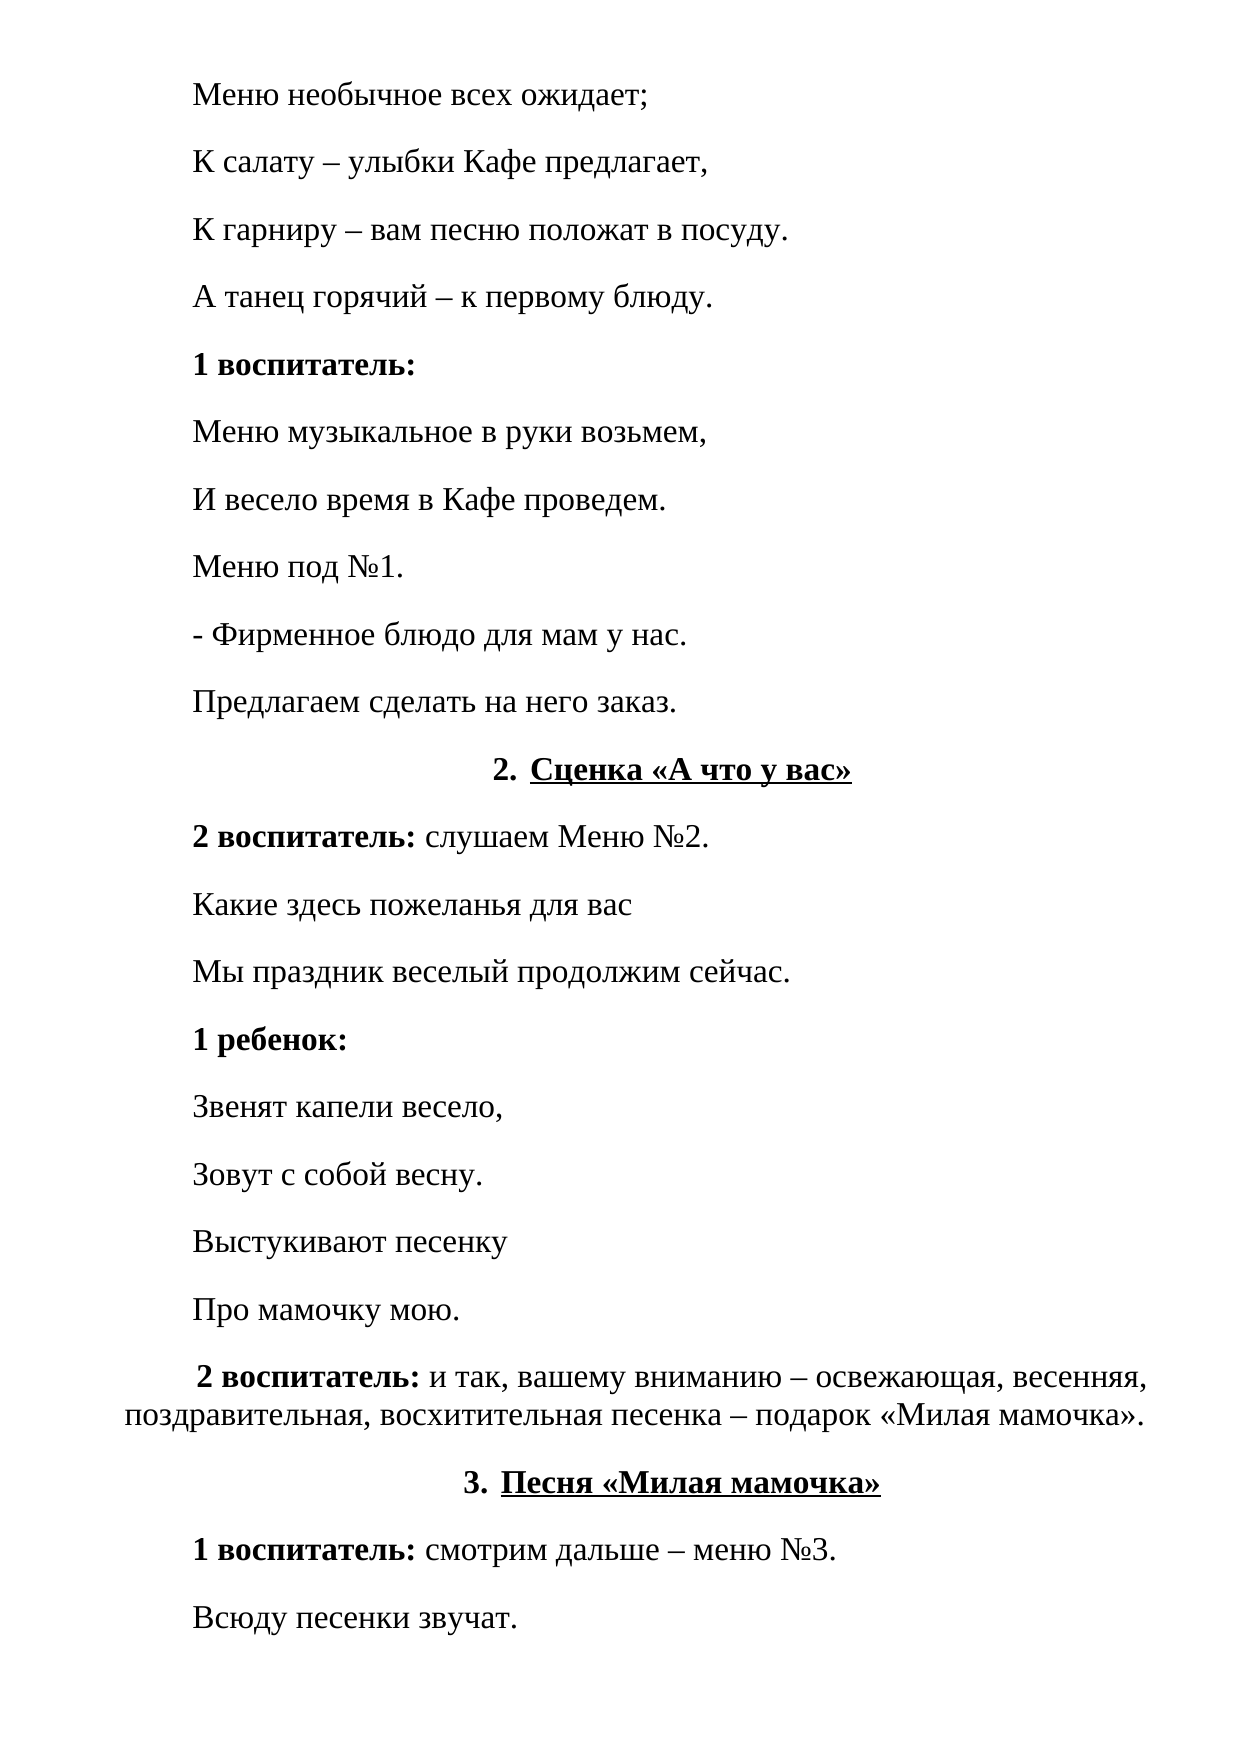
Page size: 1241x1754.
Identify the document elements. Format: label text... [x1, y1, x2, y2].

text Всюду песенки звучат. [118, 1597, 1152, 1636]
text 1 воспитатель: [118, 344, 1152, 382]
text Про мамочку мою. [118, 1289, 1152, 1327]
text Меню необычное всех ожидает; [118, 74, 1152, 112]
text 1 ребенок: [118, 1019, 1152, 1057]
text Меню под №1. [118, 546, 1152, 585]
text Зовут с собой весну. [118, 1154, 1152, 1192]
text 2 воспитатель: и так, вашему вниманию – освежающая, весенняя, поздравительная, восхитительная песенка – подарок «Милая мамочка». [118, 1356, 1152, 1433]
text Звенят капели весело, [118, 1086, 1152, 1125]
list Песня «Милая мамочка» [192, 1462, 1152, 1501]
text И весело время в Кафе проведем. [118, 479, 1152, 517]
text А танец горячий – к первому блюду. [118, 276, 1152, 315]
text - Фирменное блюдо для мам у нас. [118, 614, 1152, 652]
text Выстукивают песенку [118, 1221, 1152, 1260]
text Предлагаем сделать на него заказ. [118, 681, 1152, 720]
text Какие здесь пожеланья для вас [118, 884, 1152, 922]
list Сценка «А что у вас» [192, 749, 1152, 787]
text Меню музыкальное в руки возьмем, [118, 411, 1152, 450]
text 1 воспитатель: смотрим дальше – меню №3. [118, 1530, 1152, 1568]
text К гарниру – вам песню положат в посуду. [118, 209, 1152, 247]
text К салату – улыбки Кафе предлагает, [118, 141, 1152, 180]
text 2 воспитатель: слушаем Меню №2. [118, 816, 1152, 855]
text Мы праздник веселый продолжим сейчас. [118, 951, 1152, 990]
